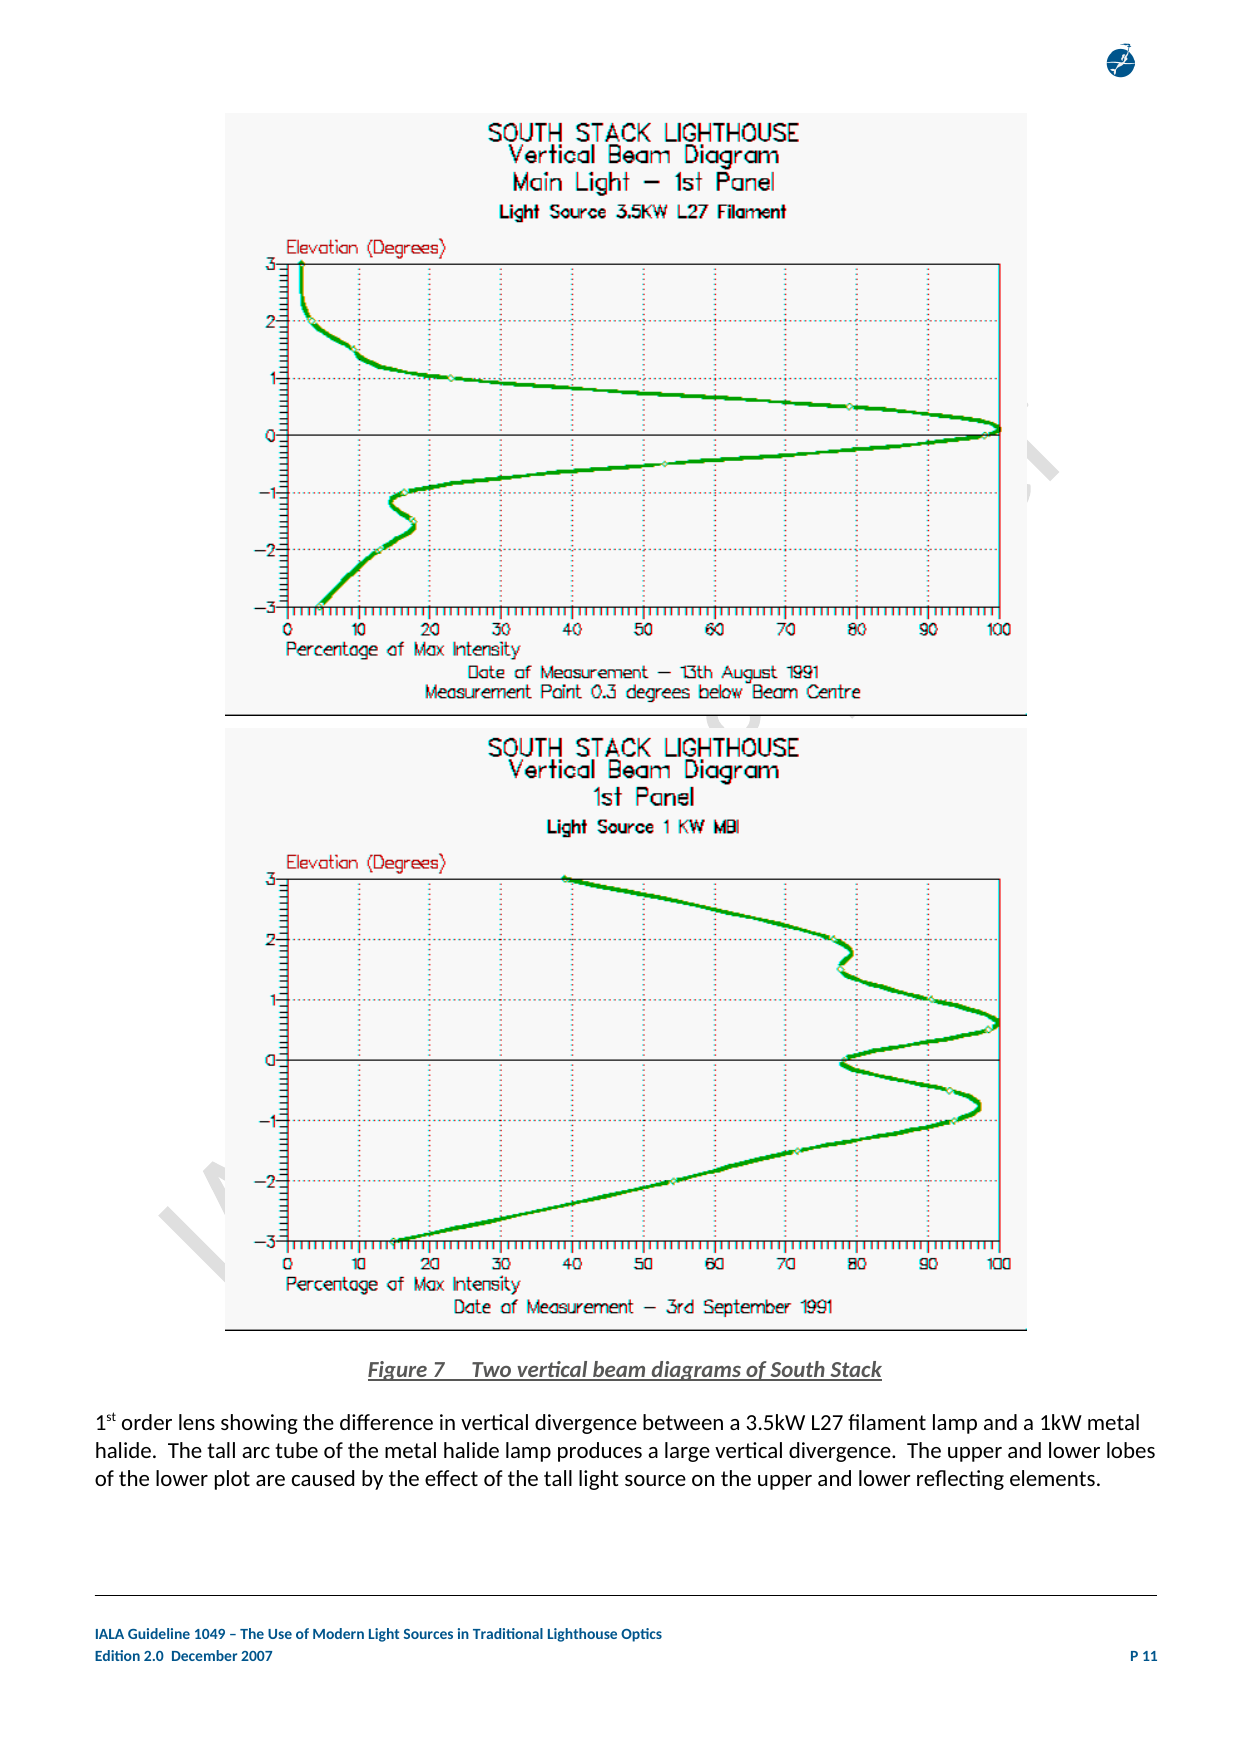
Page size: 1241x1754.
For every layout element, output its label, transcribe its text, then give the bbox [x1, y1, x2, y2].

text Two vertical beam diagrams of South Stack [94, 1355, 1157, 1383]
picture [1075, 0, 1194, 112]
text 1st order lens showing the difference in vertical divergence between a 3.5kW L27 filament lamp and a 1kW metal halide. The tall arc tube of the metal halide lamp produces a large vertical divergence. The upper and lower lobes of the lower plot are caused by the effect of the tall light source on the upper and lower reflecting elements. [94, 1408, 1157, 1492]
